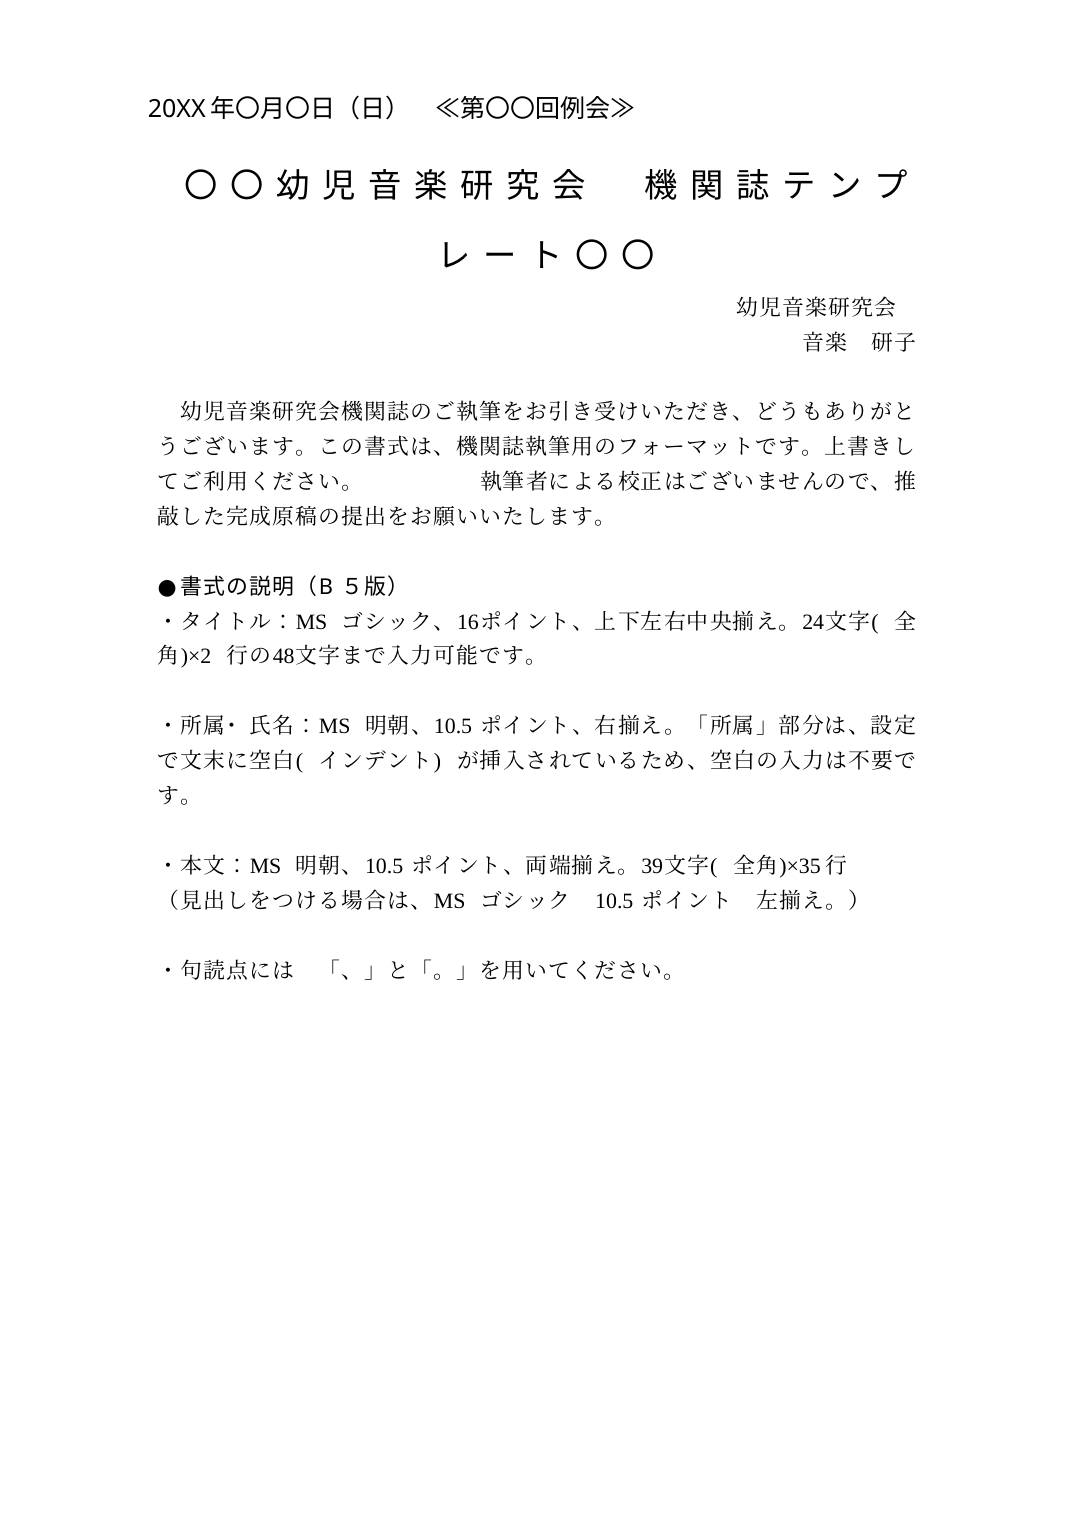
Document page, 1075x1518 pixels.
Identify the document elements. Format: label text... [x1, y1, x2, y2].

text ・所属･氏名：MS 明朝、10.5ポイント、右揃え。「所属」部分は、設定で文末に空白(インデント)が挿入されているため、空白の入力は不要です。 [157, 707, 917, 812]
text ・本文：MS 明朝、10.5ポイント、両端揃え。39文字(全角)×35行 （見出しをつける場合は、MSゴシック 10.5ポイント 左揃え。） [157, 812, 917, 916]
text 幼児音楽研究会 [157, 288, 897, 323]
text 音楽 研子 [157, 323, 917, 358]
text ●書式の説明（B５版） [157, 567, 917, 602]
text 幼児音楽研究会機関誌のご執筆をお引き受けいただき、どうもありがとうございます。この書式は、機関誌執筆用のフォーマットです。上書きしてご利用ください。 執筆者による校正はございませんので、推敲した完成原稿の提出をお願いいたします。 [157, 393, 917, 532]
text ・句読点には 「、」と「。」を用いてください。 [157, 916, 917, 986]
table_header 〇〇幼児音楽研究会 機関誌テンプレート〇〇 [158, 148, 936, 288]
text ・タイトル：MSゴシック、16ポイント、上下左右中央揃え。24文字(全角)×2行の48文字まで入力可能です。 [157, 602, 917, 672]
